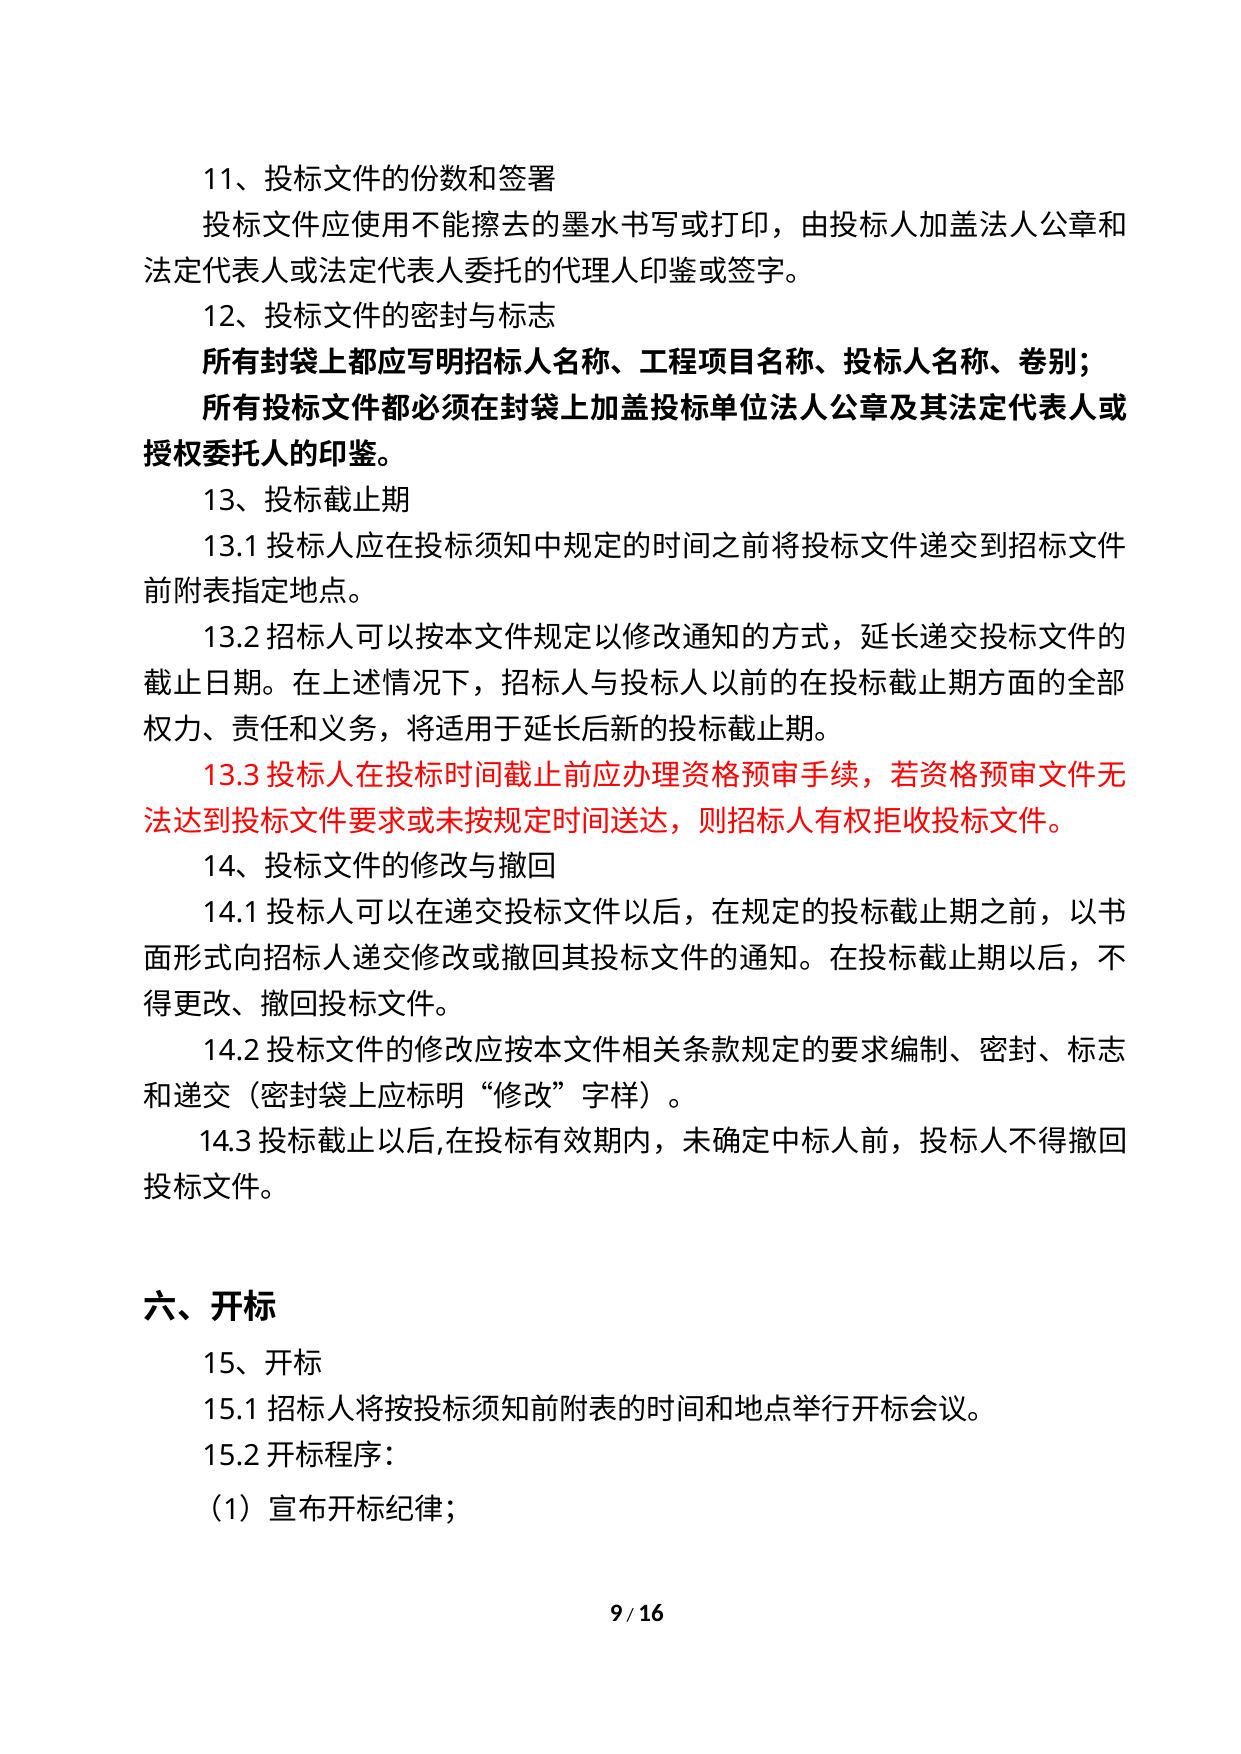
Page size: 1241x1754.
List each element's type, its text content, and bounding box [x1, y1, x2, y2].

text 14.1投标人可以在递交投标文件以后，在规定的投标截止期之前，以书面形式向招标人递交修改或撤回其投标文件的通知。在投标截止期以后，不得更改、撤回投标文件。 [144, 977, 1129, 1023]
text 13.2招标人可以按本文件规定以修改通知的方式，延长递交投标文件的截止日期。在上述情况下，招标人与投标人以前的在投标截止期方面的全部权力、责任和义务，将适用于延长后新的投标截止期。 [144, 702, 1129, 748]
text 14.2投标文件的修改应按本文件相关条款规定的要求编制、密封、标志和递交（密封袋上应标明“修改”字样）。 [144, 1023, 1129, 1115]
text （1）宣布开标纪律； [144, 1474, 1129, 1539]
text 15、开标 [144, 1337, 1129, 1383]
text 15.2开标程序： [144, 1428, 1129, 1474]
text 11、投标文件的份数和签署 [144, 153, 1129, 198]
text 14.1投标人可以在递交投标文件以后，在规定的投标截止期之前，以书面形式向招标人递交修改或撤回其投标文件的通知。在投标截止期以后，不得更改、撤回投标文件。 [144, 886, 1129, 935]
text 14、投标文件的修改与撤回 [144, 840, 1129, 886]
text 13、投标截止期 [144, 473, 1129, 519]
text 14.3投标截止以后,在投标有效期内，未确定中标人前，投标人不得撤回投标文件。 [144, 1115, 1129, 1207]
text 15.1 招标人将按投标须知前附表的时间和地点举行开标会议。 [144, 1383, 1129, 1428]
text 12、投标文件的密封与标志 [144, 290, 1129, 336]
text 所有投标文件都必须在封袋上加盖投标单位法人公章及其法定代表人或授权委托人的印鉴。 [144, 382, 1129, 473]
text 所有封袋上都应写明招标人名称、工程项目名称、投标人名称、卷别； [144, 336, 1129, 382]
text 13.1投标人应在投标须知中规定的时间之前将投标文件递交到招标文件前附表指定地点。 [144, 519, 1129, 611]
text 13.3投标人在投标时间截止前应办理资格预审手续，若资格预审文件无法达到投标文件要求或未按规定时间送达，则招标人有权拒收投标文件。 [144, 748, 1129, 840]
text 13.2招标人可以按本文件规定以修改通知的方式，延长递交投标文件的截止日期。在上述情况下，招标人与投标人以前的在投标截止期方面的全部权力、责任和义务，将适用于延长后新的投标截止期。 [144, 611, 1129, 660]
text 六、开标 [144, 1272, 1129, 1337]
text 投标文件应使用不能擦去的墨水书写或打印，由投标人加盖法人公章和法定代表人或法定代表人委托的代理人印鉴或签字。 [144, 198, 1129, 290]
